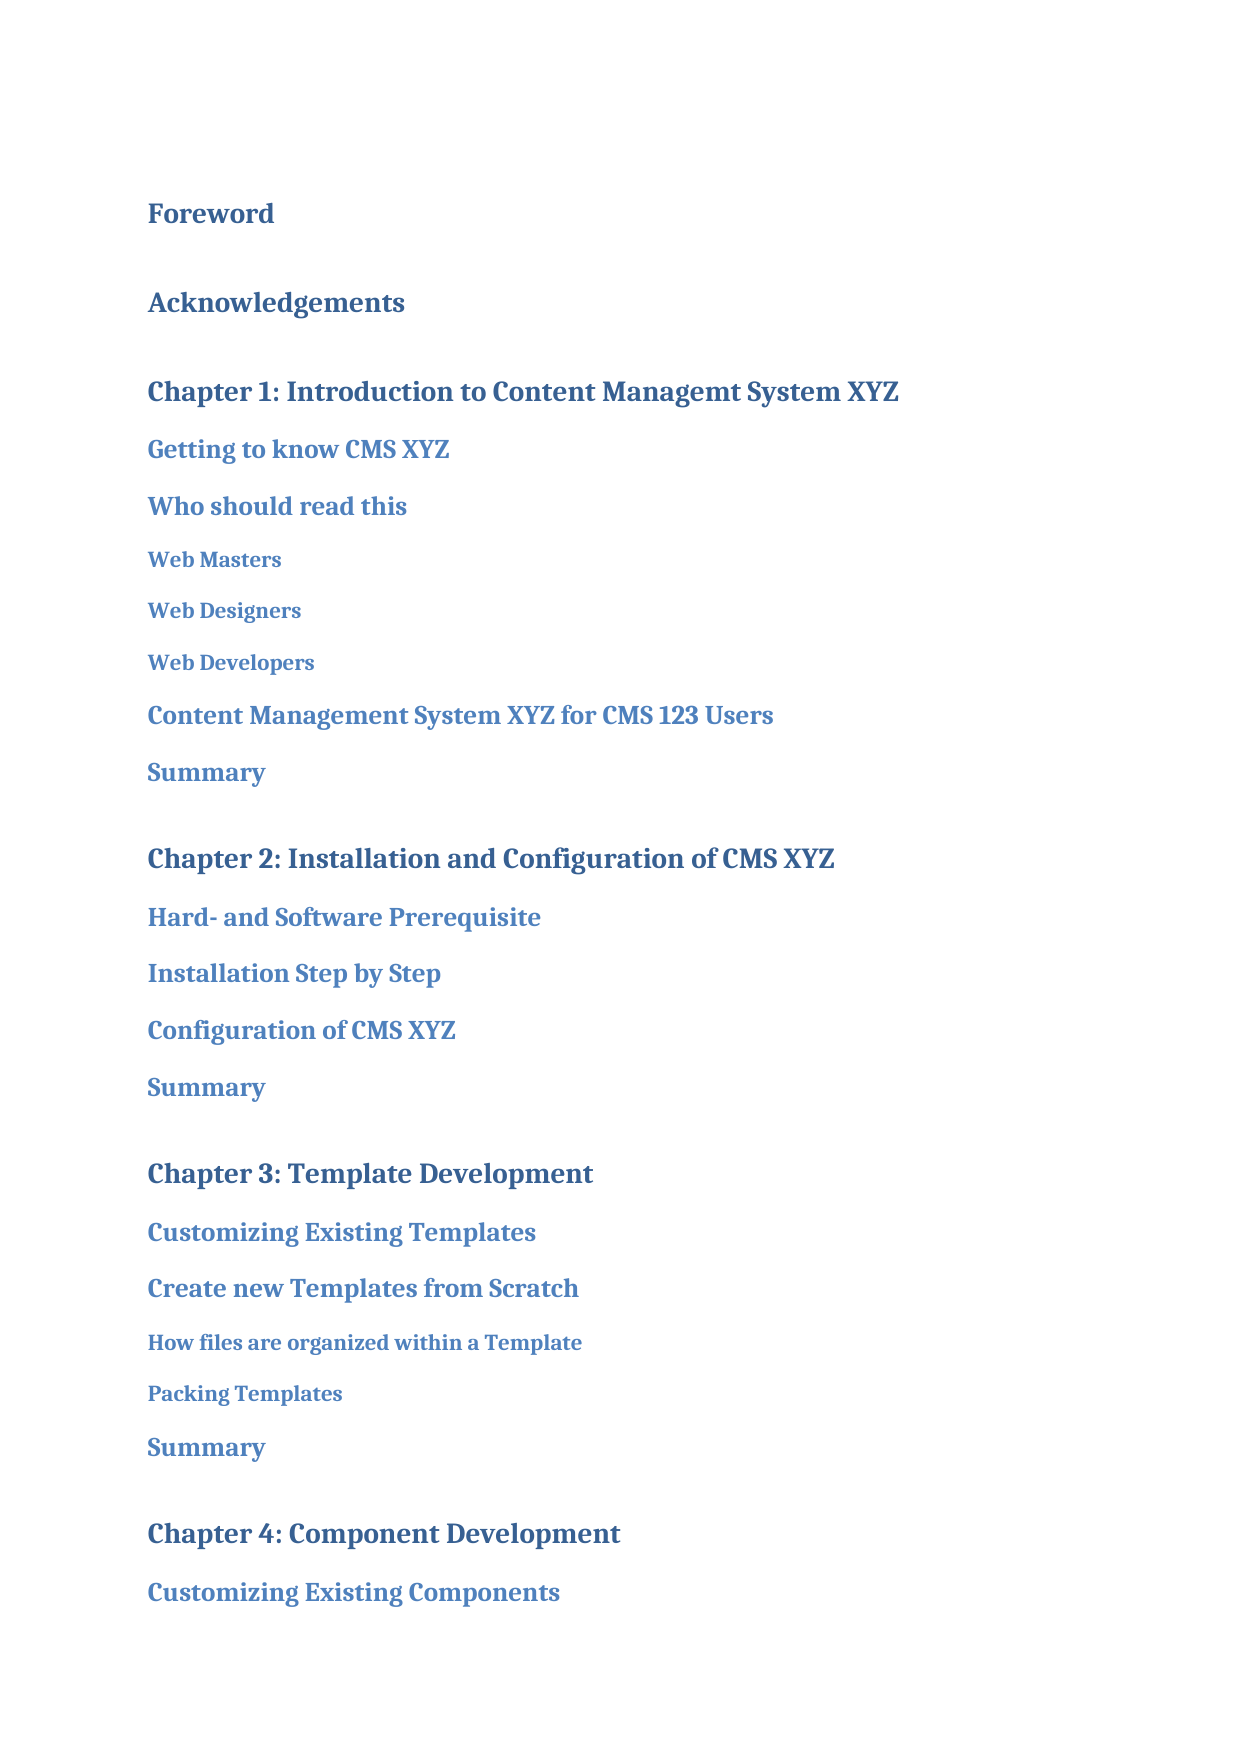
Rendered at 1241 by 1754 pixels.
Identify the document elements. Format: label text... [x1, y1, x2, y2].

subtitle Summary [148, 1432, 1093, 1463]
subtitle How files are organized within a Template [148, 1330, 1093, 1356]
subtitle Customizing Existing Components [148, 1577, 1093, 1608]
subtitle Content Management System XYZ for CMS 123 Users [148, 700, 1093, 731]
subtitle Foreword [148, 198, 1093, 231]
subtitle Chapter 4: Component Development [148, 1518, 1093, 1551]
subtitle Installation Step by Step [148, 958, 1093, 990]
subtitle Who should read this [148, 491, 1093, 522]
subtitle Chapter 3: Template Development [148, 1157, 1093, 1191]
subtitle Web Designers [148, 598, 1093, 624]
subtitle Summary [148, 757, 1093, 788]
subtitle Web Developers [148, 649, 1093, 676]
subtitle Packing Templates [148, 1381, 1093, 1407]
subtitle Create new Templates from Scratch [148, 1273, 1093, 1304]
subtitle Acknowledgements [148, 286, 1093, 320]
subtitle Getting to know CMS XYZ [148, 434, 1093, 465]
subtitle Customizing Existing Templates [148, 1217, 1093, 1248]
subtitle Chapter 1: Introduction to Content Managemt System XYZ [148, 375, 1093, 408]
subtitle Chapter 2: Installation and Configuration of CMS XYZ [148, 843, 1093, 876]
subtitle Configuration of CMS XYZ [148, 1015, 1093, 1046]
subtitle Hard- and Software Prerequisite [148, 902, 1093, 933]
subtitle Web Masters [148, 547, 1093, 573]
subtitle Summary [148, 1072, 1093, 1103]
